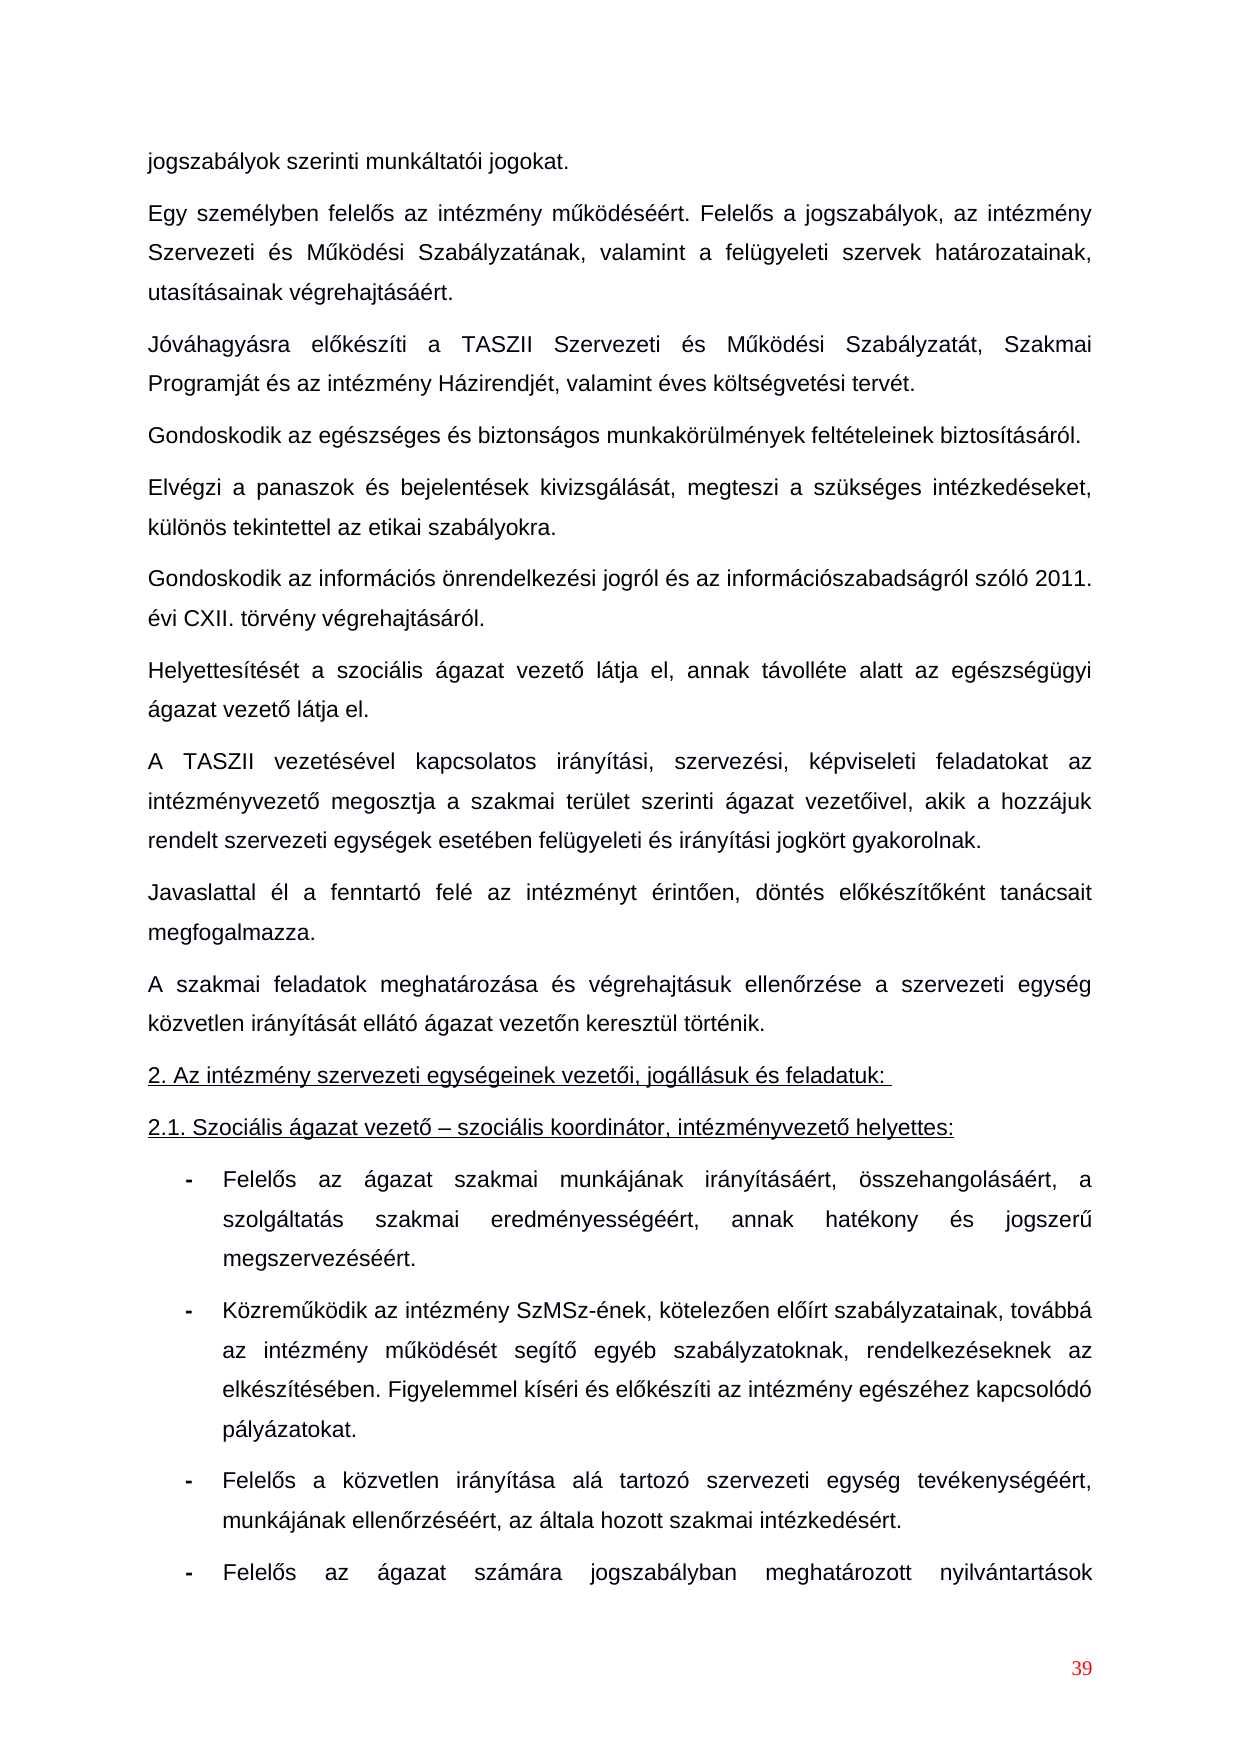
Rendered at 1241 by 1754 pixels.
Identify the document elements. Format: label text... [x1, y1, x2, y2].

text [148, 148, 1093, 174]
text A TASZII vezetésével kapcsolatos irányítási, szervezési, képviseleti feladatokat az intézményvezető megosztja a szakmai terület szerinti ágazat vezetőivel, akik a hozzájuk rendelt szervezeti egységek esetében felügyeleti és irányítási jogkört gyakorolnak. [148, 748, 1093, 854]
text Jóváhagyásra előkészíti a TASZII Szervezeti és Működési Szabályzatát, Szakmai Programját és az intézmény Házirendjét, valamint éves költségvetési tervét. [148, 331, 1093, 396]
text Egy személyben felelős az intézmény működéséért. Felelős a jogszabályok, az intézmény Szervezeti és Működési Szabályzatának, valamint a felügyeleti szervek határozatainak, utasításainak végrehajtásáért. [148, 199, 1093, 305]
text 2.1. Szociális ágazat vezető – szociális koordinátor, intézményvezető helyettes: [148, 1114, 1093, 1141]
text 2. Az intézmény szervezeti egységeinek vezetői, jogállásuk és feladatuk: [148, 1062, 1093, 1088]
text Helyettesítését a szociális ágazat vezető látja el, annak távolléte alatt az egészségügyi ágazat vezető látja el. [148, 657, 1093, 723]
text A szakmai feladatok meghatározása és végrehajtásuk ellenőrzése a szervezeti egység közvetlen irányítását ellátó ágazat vezetőn keresztül történik. [148, 971, 1093, 1037]
list Felelős az ágazat szakmai munkájának irányításáért, összehangolásáért, a szolgáltatás szakmai eredményességéért, annak hatékony és jogszerű megszervezéséért. [185, 1166, 1093, 1271]
text Gondoskodik az információs önrendelkezési jogról és az információszabadságról szóló 2011. évi CXII. törvény végrehajtásáról. [148, 565, 1093, 631]
text Elvégzi a panaszok és bejelentések kivizsgálását, megteszi a szükséges intézkedéseket, különös tekintettel az etikai szabályokra. [148, 474, 1093, 540]
list Közreműködik az intézmény SzMSz-ének, kötelezően előírt szabályzatainak, továbbá az intézmény működését segítő egyéb szabályzatoknak, rendelkezéseknek az elkészítésében. Figyelemmel kíséri és előkészíti az intézmény egészéhez kapcsolódó pályázatokat. [185, 1297, 1093, 1442]
text Javaslattal él a fenntartó felé az intézményt érintően, döntés előkészítőként tanácsait megfogalmazza. [148, 879, 1093, 945]
text Gondoskodik az egészséges és biztonságos munkakörülmények feltételeinek biztosításáról. [148, 422, 1093, 448]
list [185, 1559, 1093, 1585]
list Felelős a közvetlen irányítása alá tartozó szervezeti egység tevékenységéért, munkájának ellenőrzéséért, az általa hozott szakmai intézkedésért. [185, 1467, 1093, 1533]
